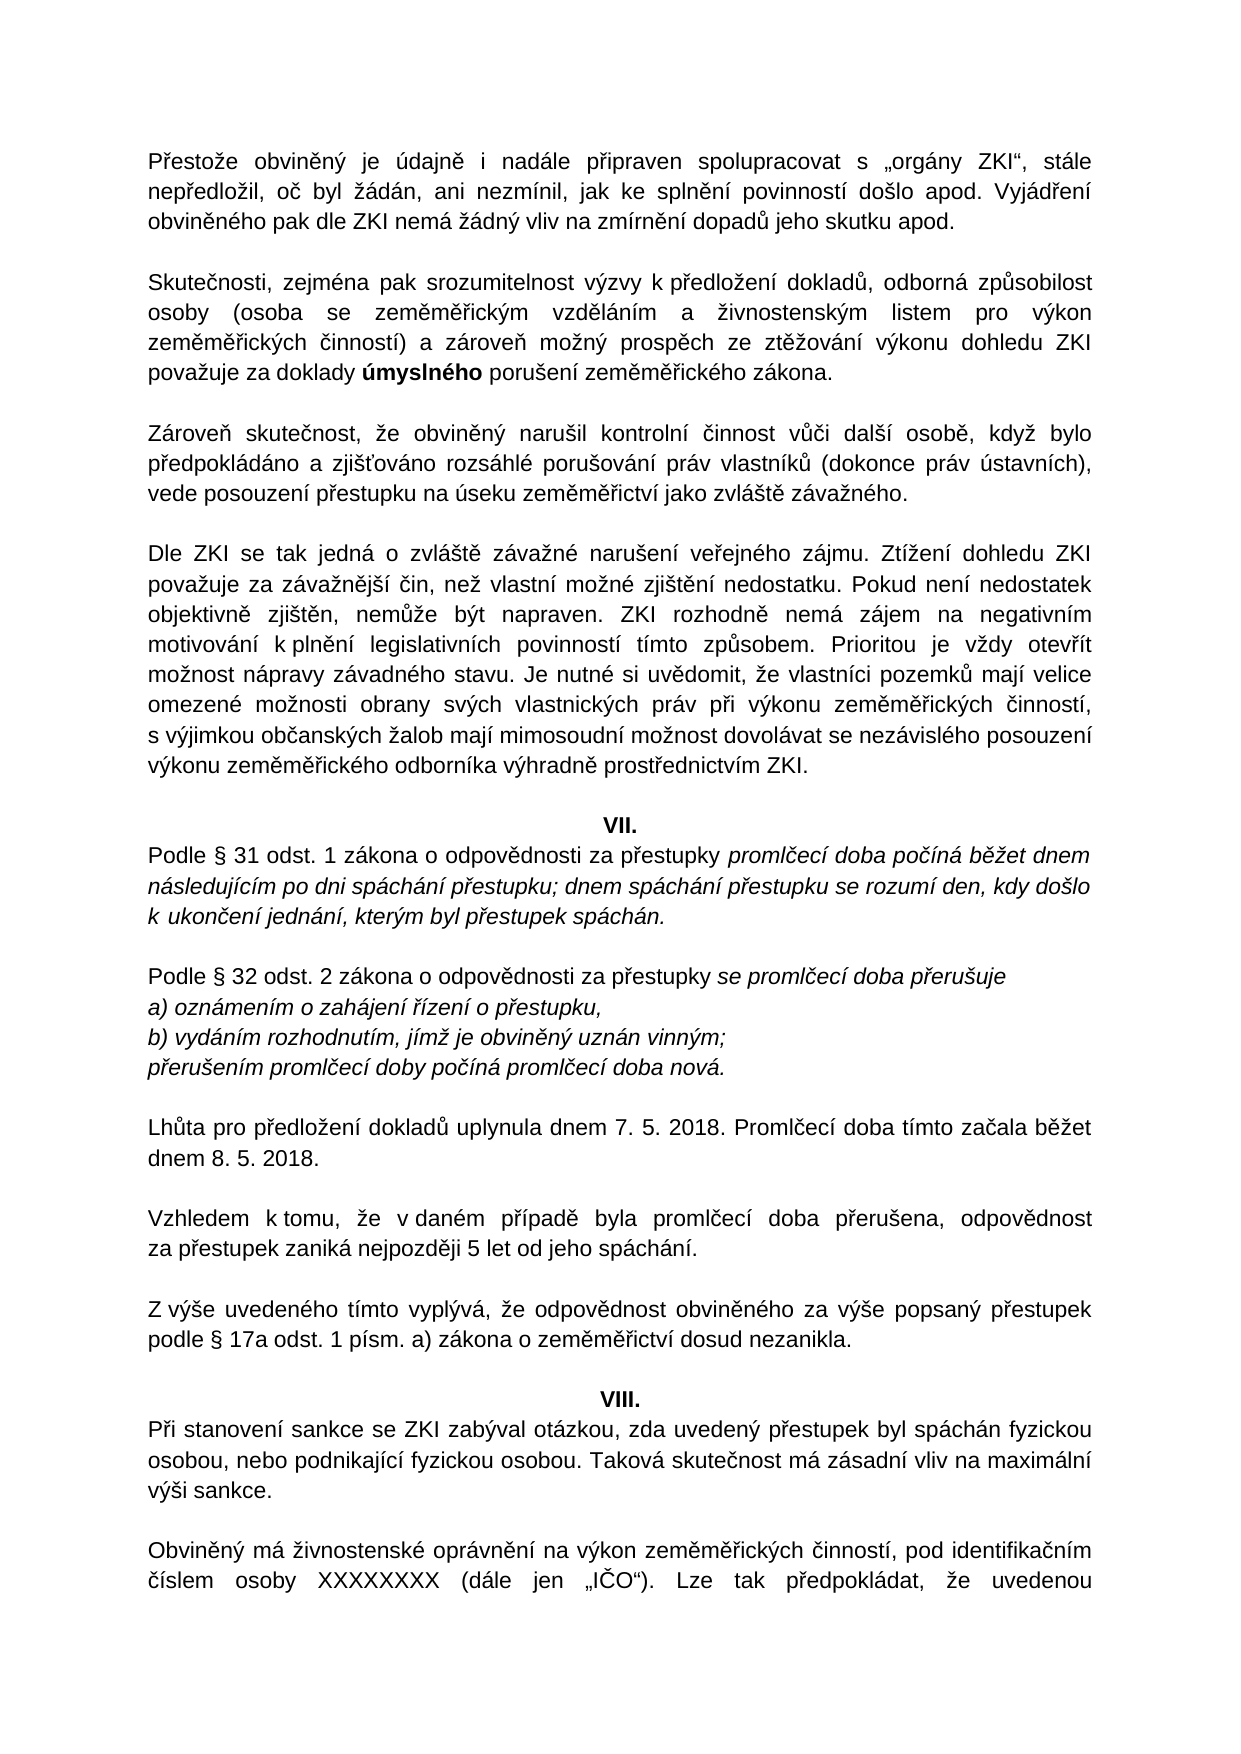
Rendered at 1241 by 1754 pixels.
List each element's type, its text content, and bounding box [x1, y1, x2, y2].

text Skutečnosti, zejména pak srozumitelnost výzvy k předložení dokladů, odborná způsobilost osoby (osoba se zeměměřickým vzděláním a živnostenským listem pro výkon zeměměřických činností) a zároveň možný prospěch ze ztěžování výkonu dohledu ZKI považuje za doklady úmyslného porušení zeměměřického zákona. [148, 268, 1093, 385]
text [148, 1537, 1093, 1594]
text Dle ZKI se tak jedná o zvláště závažné narušení veřejného zájmu. Ztížení dohledu ZKI považuje za závažnější čin, než vlastní možné zjištění nedostatku. Pokud není nedostatek objektivně zjištěn, nemůže být napraven. ZKI rozhodně nemá zájem na negativním motivování k plnění legislativních povinností tímto způsobem. Prioritou je vždy otevřít možnost nápravy závadného stavu. Je nutné si uvědomit, že vlastníci pozemků mají velice omezené možnosti obrany svých vlastnických práv při výkonu zeměměřických činností, s výjimkou občanských žalob mají mimosoudní možnost dovolávat se nezávislého posouzení výkonu zeměměřického odborníka výhradně prostřednictvím ZKI. [148, 540, 1093, 778]
text Zároveň skutečnost, že obviněný narušil kontrolní činnost vůči další osobě, když bylo předpokládáno a zjišťováno rozsáhlé porušování práv vlastníků (dokonce práv ústavních), vede posouzení přestupku na úseku zeměměřictví jako zvláště závažného. [148, 419, 1093, 506]
text Z výše uvedeného tímto vyplývá, že odpovědnost obviněného za výše popsaný přestupek podle § 17a odst. 1 písm. a) zákona o zeměměřictví dosud nezanikla. [148, 1296, 1093, 1352]
text Při stanovení sankce se ZKI zabýval otázkou, zda uvedený přestupek byl spáchán fyzickou osobou, nebo podnikající fyzickou osobou. Taková skutečnost má zásadní vliv na maximální výši sankce. [148, 1416, 1093, 1503]
text Lhůta pro předložení dokladů uplynula dnem 7. 5. 2018. Promlčecí doba tímto začala běžet dnem 8. 5. 2018. [148, 1114, 1093, 1171]
text a) oznámením o zahájení řízení o přestupku, [148, 993, 1093, 1020]
text VII. [148, 812, 1093, 838]
text b) vydáním rozhodnutím, jímž je obviněný uznán vinným; [148, 1024, 1093, 1050]
text přerušením promlčecí doby počíná promlčecí doba nová. [148, 1054, 1093, 1080]
text Vzhledem k tomu, že v daném případě byla promlčecí doba přerušena, odpovědnost za přestupek zaniká nejpozději 5 let od jeho spáchání. [148, 1205, 1093, 1261]
text Podle § 31 odst. 1 zákona o odpovědnosti za přestupky promlčecí doba počíná běžet dnem následujícím po dni spáchání přestupku; dnem spáchání přestupku se rozumí den, kdy došlo k ukončení jednání, kterým byl přestupek spáchán. [148, 842, 1093, 929]
text VIII. [148, 1386, 1093, 1412]
text Podle § 32 odst. 2 zákona o odpovědnosti za přestupky se promlčecí doba přerušuje [148, 963, 1093, 989]
text Přestože obviněný je údajně i nadále připraven spolupracovat s „orgány ZKI“, stále nepředložil, oč byl žádán, ani nezmínil, jak ke splnění povinností došlo apod. Vyjádření obviněného pak dle ZKI nemá žádný vliv na zmírnění dopadů jeho skutku apod. [148, 148, 1093, 234]
